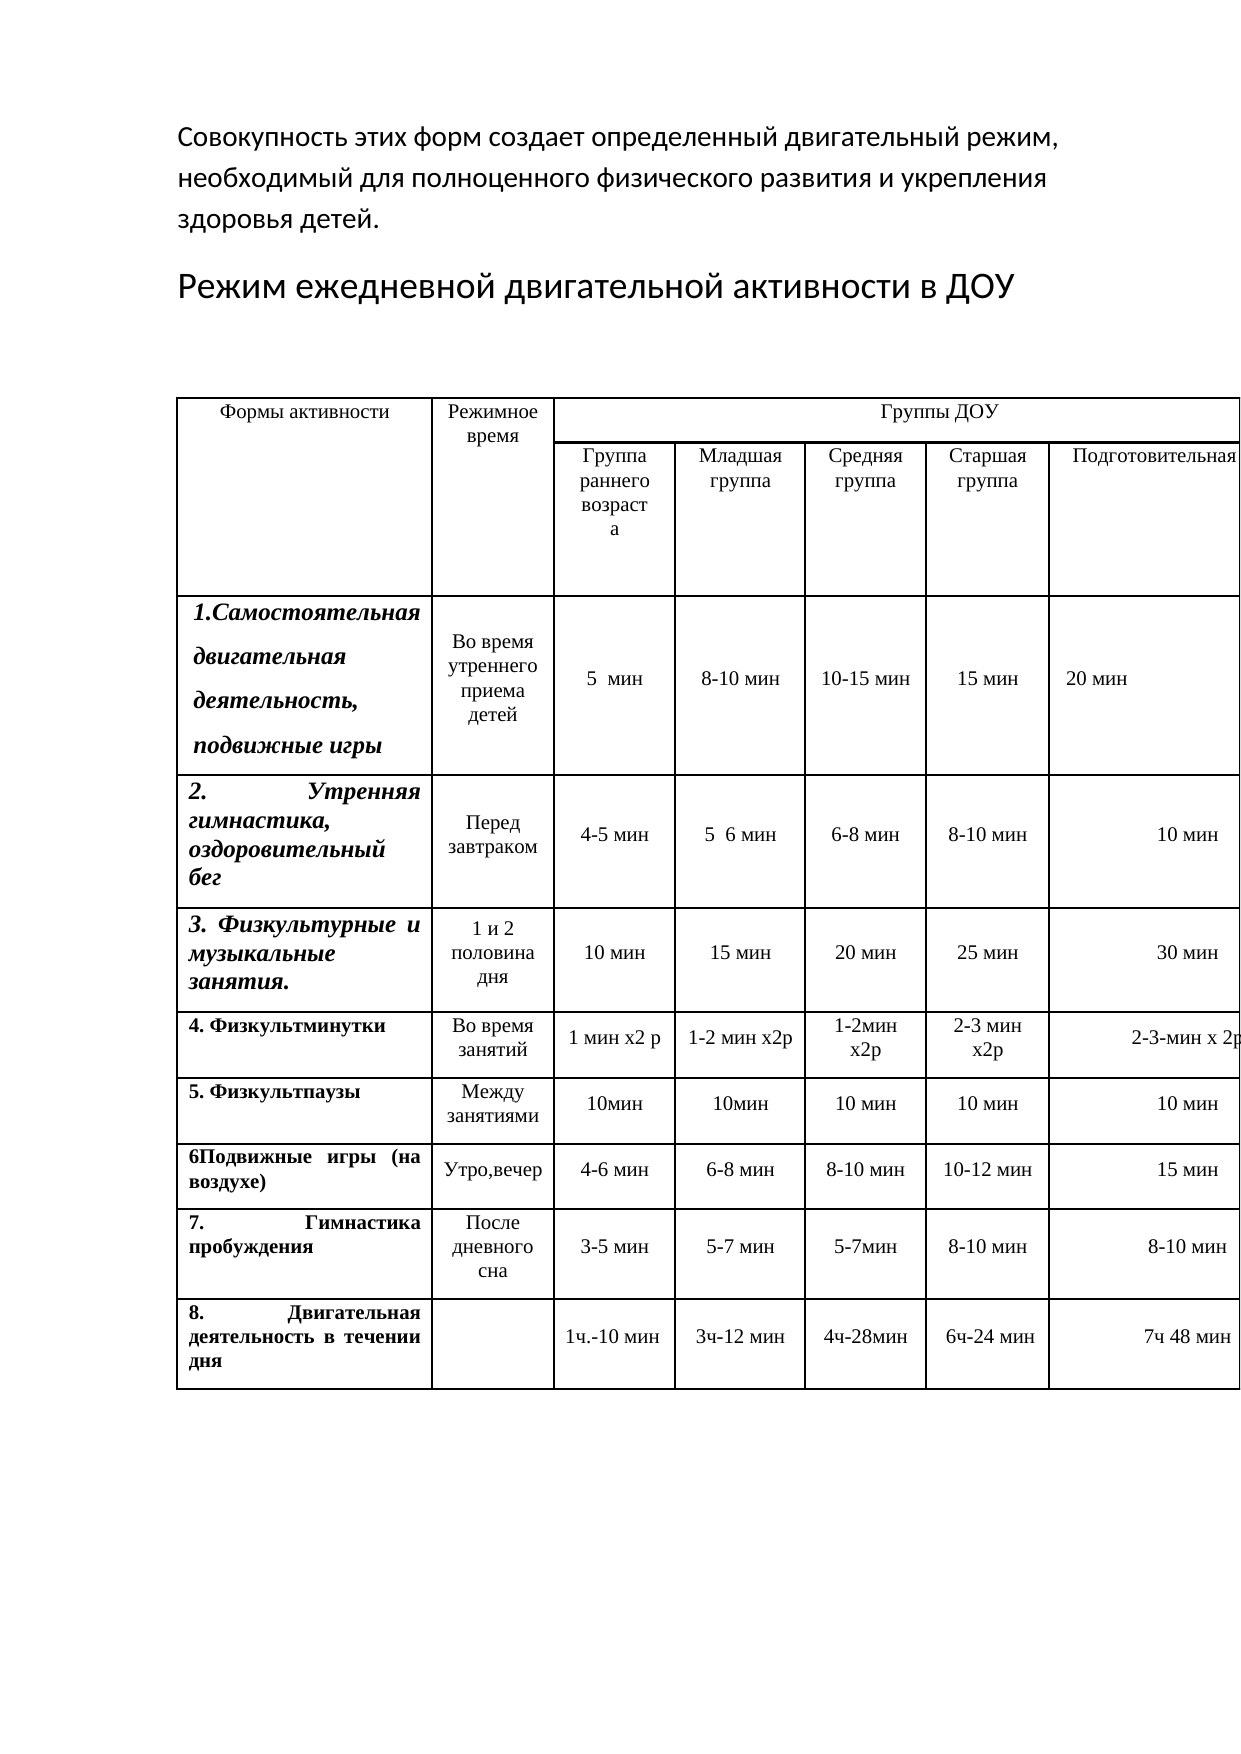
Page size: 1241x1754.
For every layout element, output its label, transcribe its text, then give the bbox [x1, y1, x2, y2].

table_cell 1-2 мин х2р [676, 1013, 804, 1077]
table_cell 7ч 48 мин [1050, 1300, 1239, 1388]
table_cell 8. Двигательная деятельность в течении дня [178, 1300, 431, 1388]
table_cell 10 мин [1050, 776, 1239, 907]
table_cell 6ч-24 мин [927, 1300, 1048, 1388]
text Режим ежедневной двигательной активности в ДОУ [177, 262, 1152, 308]
table_cell 10мин [555, 1079, 674, 1142]
table_cell 15 мин [927, 597, 1048, 774]
table_cell Во время занятий [433, 1013, 553, 1077]
table_cell 3ч-12 мин [676, 1300, 804, 1388]
table_cell 3-5 мин [555, 1210, 674, 1298]
table_cell 7. Гимнастика пробуждения [178, 1210, 431, 1298]
table_cell 10 мин [806, 1079, 925, 1142]
table_cell После дневного сна [433, 1210, 553, 1298]
table_header Группы ДОУ [555, 399, 1239, 441]
table_cell 20 мин [1050, 597, 1239, 774]
text Совокупность этих форм создает определенный двигательный режим, необходимый для полноценного физического развития и укрепления здоровья детей. [177, 118, 1152, 236]
table_cell 15 мин [676, 909, 804, 1011]
table_cell 10 мин [1050, 1079, 1239, 1142]
table_cell 4-6 мин [555, 1145, 674, 1208]
table_cell 2. Утренняя гимнастика, оздоровительный бег [178, 776, 431, 907]
table_header Формы активности [178, 399, 431, 594]
table_header Режимное время [433, 399, 553, 594]
table_cell 10-15 мин [806, 597, 925, 774]
table_cell 2-3-мин х 2р [1050, 1013, 1239, 1077]
table_cell 4. Физкультминутки [178, 1013, 431, 1077]
table_cell Между занятиями [433, 1079, 553, 1142]
table_cell Подготовительная группа [1050, 444, 1239, 594]
table_cell 1-2мин х2р [806, 1013, 925, 1077]
table_cell Старшая группа [927, 444, 1048, 594]
table_cell 8-10 мин [806, 1145, 925, 1208]
table_cell 10 мин [927, 1079, 1048, 1142]
table_cell 8-10 мин [927, 1210, 1048, 1298]
table_cell Во время утреннего приема детей [433, 597, 553, 774]
table_cell 6-8 мин [676, 1145, 804, 1208]
table_cell Средняя группа [806, 444, 925, 594]
table_cell 10-12 мин [927, 1145, 1048, 1208]
table_cell Перед завтраком [433, 776, 553, 907]
table_cell 10мин [676, 1079, 804, 1142]
table_cell 15 мин [1050, 1145, 1239, 1208]
table_cell 4ч-28мин [806, 1300, 925, 1388]
table_cell 8-10 мин [927, 776, 1048, 907]
table_cell 5 мин [555, 597, 674, 774]
table_cell 5-7 мин [676, 1210, 804, 1298]
table_cell 20 мин [806, 909, 925, 1011]
table_cell 4-5 мин [555, 776, 674, 907]
table_cell 3. Физкультурные и музыкальные занятия. [178, 909, 431, 1011]
table_cell [433, 1300, 553, 1388]
table_cell 8-10 мин [676, 597, 804, 774]
table_cell 8-10 мин [1050, 1210, 1239, 1298]
table_cell 6Подвижные игры (на воздухе) [178, 1145, 431, 1208]
table_cell Группа раннего возраста [555, 444, 674, 594]
table_cell 1 мин х2 р [555, 1013, 674, 1077]
table_cell 1ч.-10 мин [555, 1300, 674, 1388]
table_cell 10 мин [555, 909, 674, 1011]
table_cell 6-8 мин [806, 776, 925, 907]
table_cell Младшая группа [676, 444, 804, 594]
table_cell 30 мин [1050, 909, 1239, 1011]
table_cell 2-3 мин х2р [927, 1013, 1048, 1077]
table_cell 5-7мин [806, 1210, 925, 1298]
table_cell 1 и 2 половина дня [433, 909, 553, 1011]
table_cell 25 мин [927, 909, 1048, 1011]
table_cell 1.Самостоятельная двигательная деятельность, подвижные игры [178, 597, 431, 774]
table_cell 5 6 мин [676, 776, 804, 907]
table_cell 5. Физкультпаузы [178, 1079, 431, 1142]
table_cell Утро,вечер [433, 1145, 553, 1208]
